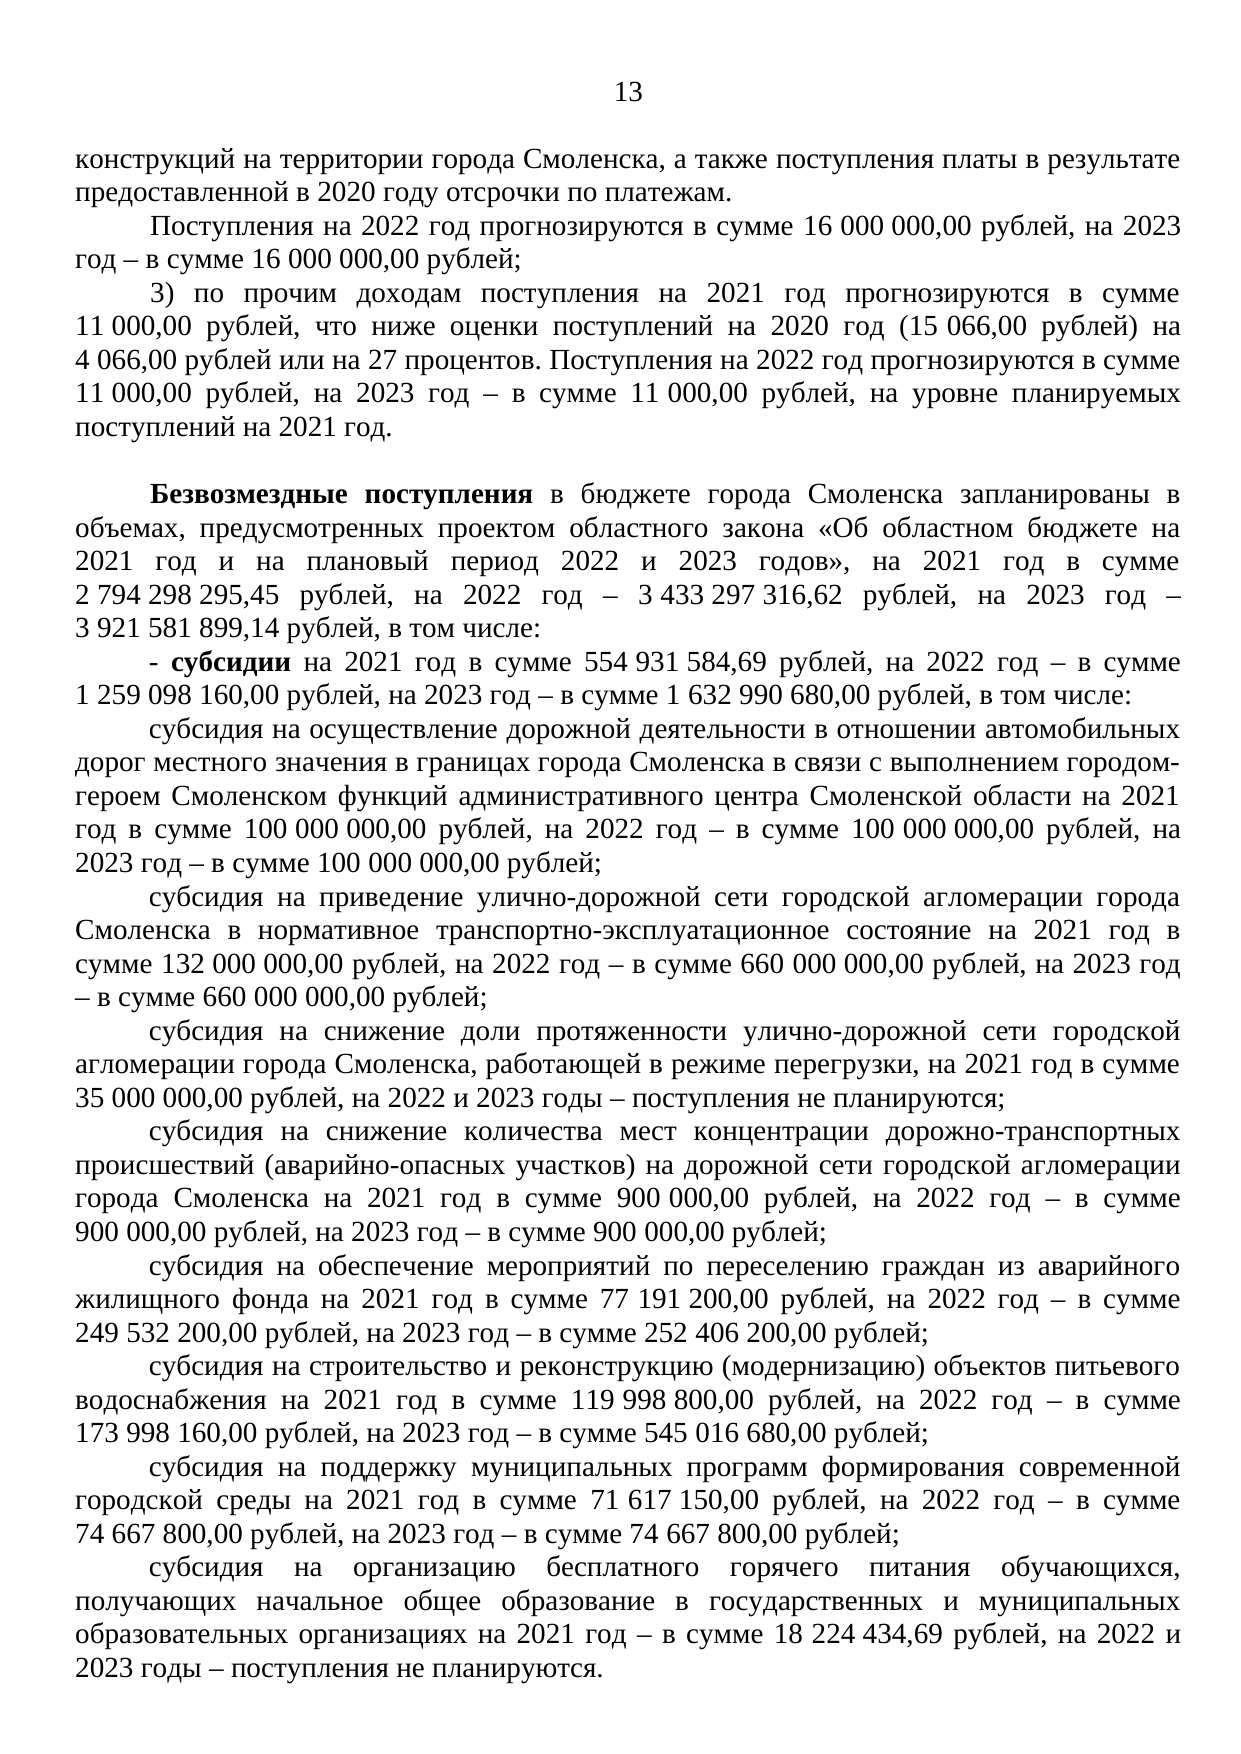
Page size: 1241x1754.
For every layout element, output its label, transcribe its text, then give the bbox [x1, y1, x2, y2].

text Поступления на 2022 год прогнозируются в сумме 16 000 000,00 рублей, на 2023 год – в сумме 16 000 000,00 рублей; [75, 208, 1181, 275]
text субсидия на обеспечение мероприятий по переселению граждан из аварийного жилищного фонда на 2021 год в сумме 77 191 200,00 рублей, на 2022 год – в сумме 249 532 200,00 рублей, на 2023 год – в сумме 252 406 200,00 рублей; [75, 1248, 1181, 1348]
text 3) по прочим доходам поступления на 2021 год прогнозируются в сумме 11 000,00 рублей, что ниже оценки поступлений на 2020 год (15 066,00 рублей) на 4 066,00 рублей или на 27 процентов. Поступления на 2022 год прогнозируются в сумме 11 000,00 рублей, на 2023 год – в сумме 11 000,00 рублей, на уровне планируемых поступлений на 2021 год. [75, 275, 1181, 443]
text субсидия на организацию бесплатного горячего питания обучающихся, получающих начальное общее образование в государственных и муниципальных образовательных организациях на 2021 год – в сумме 18 224 434,69 рублей, на 2022 и 2023 годы – поступления не планируются. [75, 1549, 1181, 1684]
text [75, 141, 1181, 208]
text Безвозмездные поступления в бюджете города Смоленска запланированы в объемах, предусмотренных проектом областного закона «Об областном бюджете на 2021 год и на плановый период 2022 и 2023 годов», на 2021 год в сумме 2 794 298 295,45 рублей, на 2022 год – 3 433 297 316,62 рублей, на 2023 год – 3 921 581 899,14 рублей, в том числе: [75, 476, 1181, 644]
text субсидия на строительство и реконструкцию (модернизацию) объектов питьевого водоснабжения на 2021 год в сумме 119 998 800,00 рублей, на 2022 год – в сумме 173 998 160,00 рублей, на 2023 год – в сумме 545 016 680,00 рублей; [75, 1348, 1181, 1449]
text субсидия на снижение количества мест концентрации дорожно-транспортных происшествий (аварийно-опасных участков) на дорожной сети городской агломерации города Смоленска на 2021 год в сумме 900 000,00 рублей, на 2022 год – в сумме 900 000,00 рублей, на 2023 год – в сумме 900 000,00 рублей; [75, 1113, 1181, 1248]
text - субсидии на 2021 год в сумме 554 931 584,69 рублей, на 2022 год – в сумме 1 259 098 160,00 рублей, на 2023 год – в сумме 1 632 990 680,00 рублей, в том числе: [75, 644, 1181, 711]
text субсидия на поддержку муниципальных программ формирования современной городской среды на 2021 год в сумме 71 617 150,00 рублей, на 2022 год – в сумме 74 667 800,00 рублей, на 2023 год – в сумме 74 667 800,00 рублей; [75, 1449, 1181, 1549]
text субсидия на осуществление дорожной деятельности в отношении автомобильных дорог местного значения в границах города Смоленска в связи с выполнением городом-героем Смоленском функций административного центра Смоленской области на 2021 год в сумме 100 000 000,00 рублей, на 2022 год – в сумме 100 000 000,00 рублей, на 2023 год – в сумме 100 000 000,00 рублей; [75, 711, 1181, 879]
text субсидия на снижение доли протяженности улично-дорожной сети городской агломерации города Смоленска, работающей в режиме перегрузки, на 2021 год в сумме 35 000 000,00 рублей, на 2022 и 2023 годы – поступления не планируются; [75, 1013, 1181, 1113]
text субсидия на приведение улично-дорожной сети городской агломерации города Смоленска в нормативное транспортно-эксплуатационное состояние на 2021 год в сумме 132 000 000,00 рублей, на 2022 год – в сумме 660 000 000,00 рублей, на 2023 год – в сумме 660 000 000,00 рублей; [75, 879, 1181, 1013]
